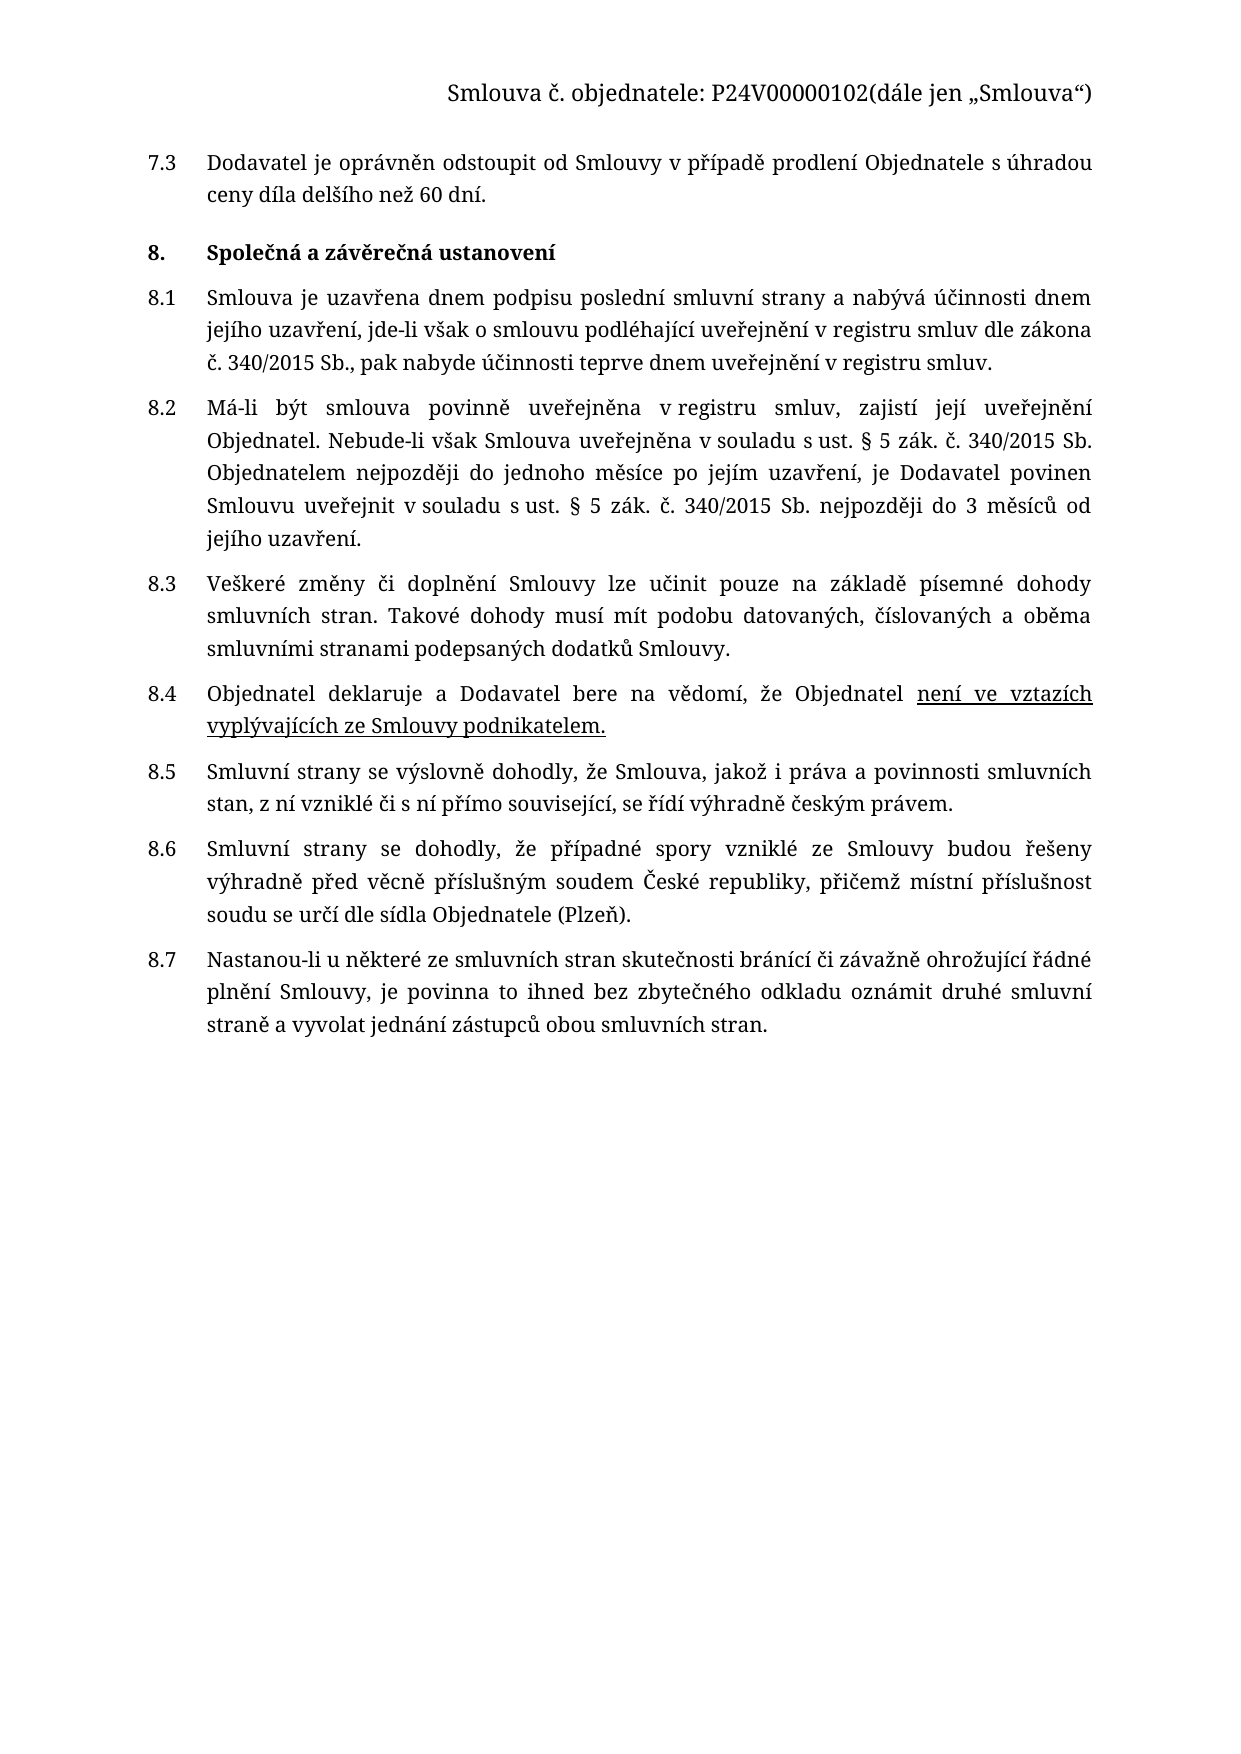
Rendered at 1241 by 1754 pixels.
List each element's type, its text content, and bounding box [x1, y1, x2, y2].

list Dodavatel je oprávněn odstoupit od Smlouvy v případě prodlení Objednatele s úhradou ceny díla delšího než 60 dní. [148, 148, 1093, 209]
list Objednatel deklaruje a Dodavatel bere na vědomí, že Objednatel není ve vztazích vyplývajících ze Smlouvy podnikatelem. [148, 679, 1093, 740]
list Smluvní strany se dohodly, že případné spory vzniklé ze Smlouvy budou řešeny výhradně před věcně příslušným soudem České republiky, přičemž místní příslušnost soudu se určí dle sídla Objednatele (Plzeň). [148, 834, 1093, 928]
list Veškeré změny či doplnění Smlouvy lze učinit pouze na základě písemné dohody smluvních stran. Takové dohody musí mít podobu datovaných, číslovaných a oběma smluvními stranami podepsaných dodatků Smlouvy. [148, 569, 1093, 662]
list Společná a závěrečná ustanovení [148, 238, 1093, 266]
list Má-li být smlouva povinně uveřejněna v registru smluv, zajistí její uveřejnění Objednatel. Nebude-li však Smlouva uveřejněna v souladu s ust. § 5 zák. č. 340/2015 Sb. Objednatelem nejpozději do jednoho měsíce po jejím uzavření, je Dodavatel povinen Smlouvu uveřejnit v souladu s ust. § 5 zák. č. 340/2015 Sb. nejpozději do 3 měsíců od jejího uzavření. [148, 393, 1093, 552]
list Nastanou-li u některé ze smluvních stran skutečnosti bránící či závažně ohrožující řádné plnění Smlouvy, je povinna to ihned bez zbytečného odkladu oznámit druhé smluvní straně a vyvolat jednání zástupců obou smluvních stran. [148, 945, 1093, 1038]
list Smluvní strany se výslovně dohodly, že Smlouva, jakož i práva a povinnosti smluvních stan, z ní vzniklé či s ní přímo související, se řídí výhradně českým právem. [148, 757, 1093, 818]
list Smlouva je uzavřena dnem podpisu poslední smluvní strany a nabývá účinnosti dnem jejího uzavření, jde-li však o smlouvu podléhající uveřejnění v registru smluv dle zákona č. 340/2015 Sb., pak nabyde účinnosti teprve dnem uveřejnění v registru smluv. [148, 283, 1093, 377]
